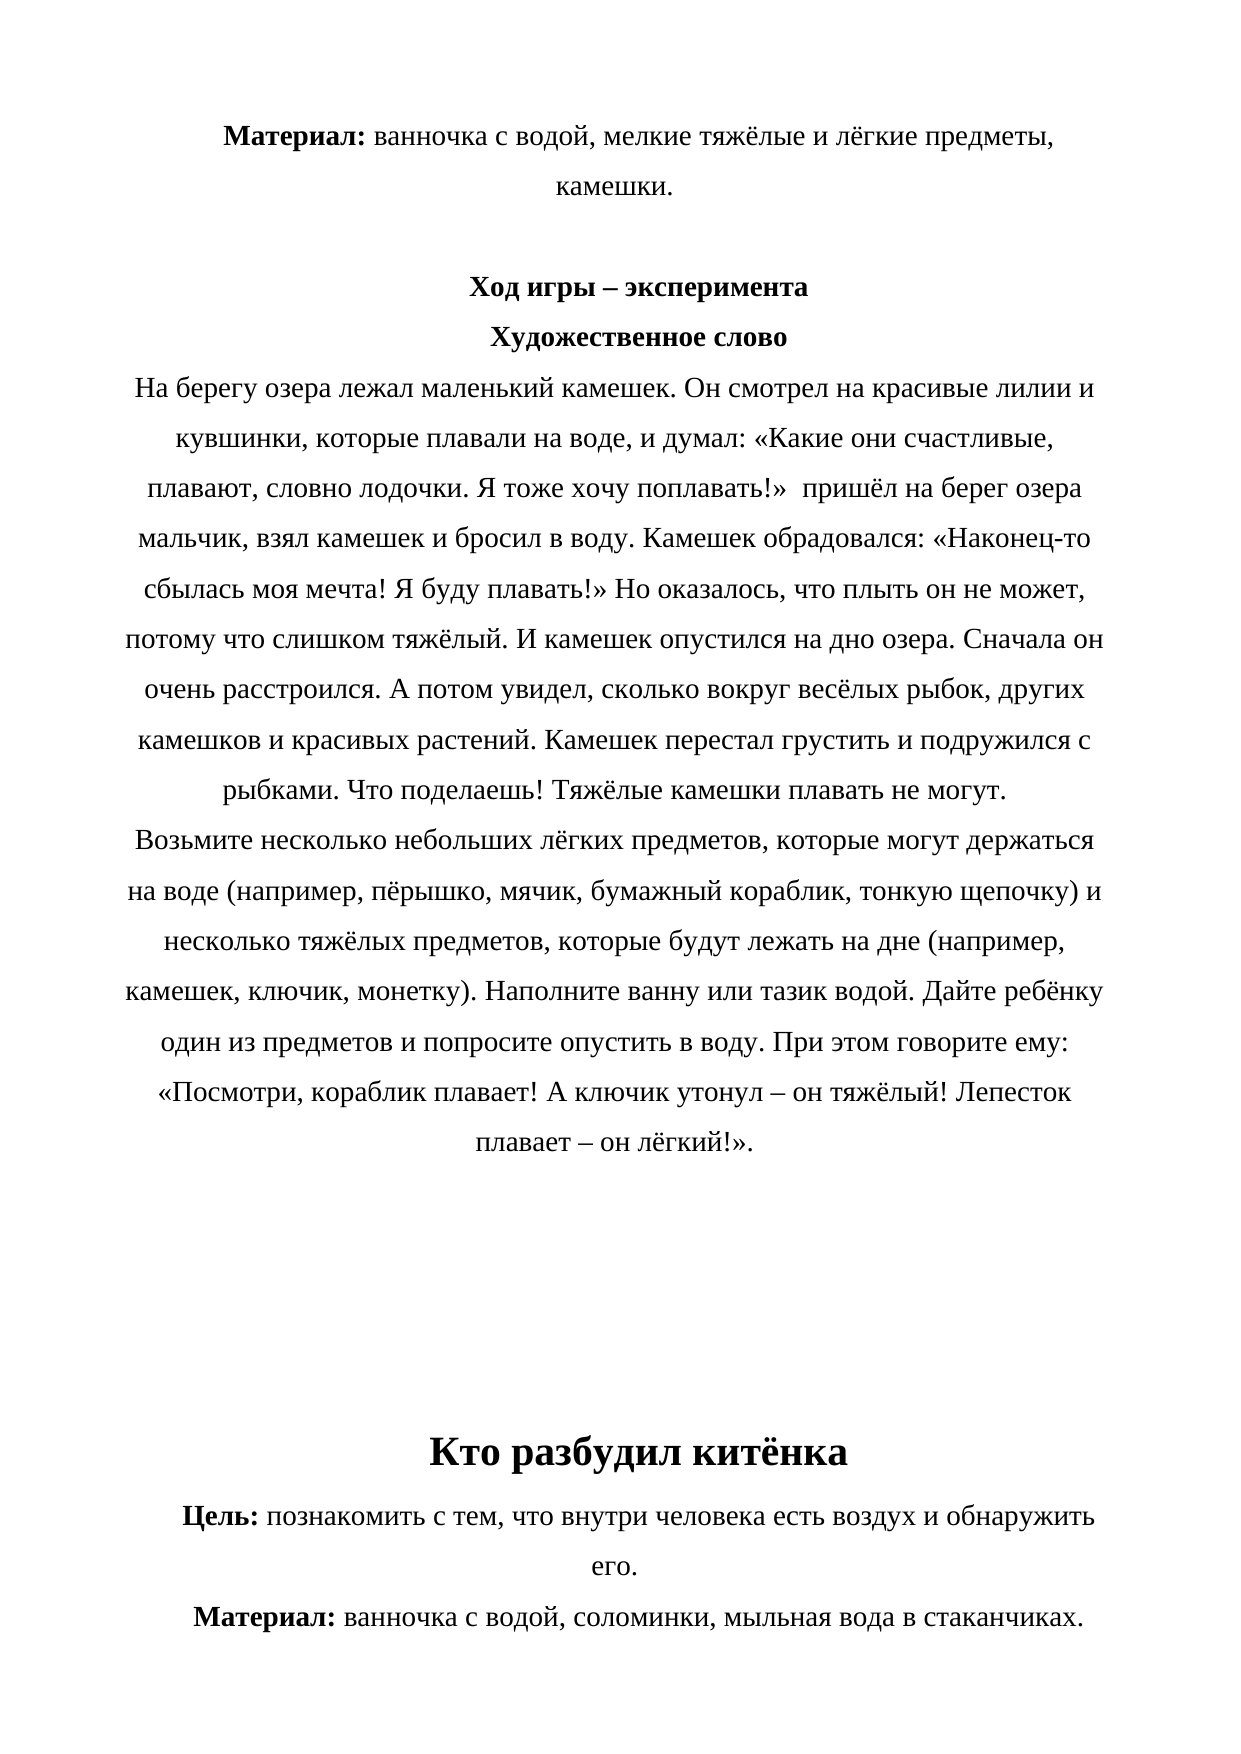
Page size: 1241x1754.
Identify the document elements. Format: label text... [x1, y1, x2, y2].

text Материал: ванночка с водой, мелкие тяжёлые и лёгкие предметы, камешки. [118, 118, 1111, 202]
text Материал: ванночка с водой, соломинки, мыльная вода в стаканчиках. [118, 1599, 1111, 1632]
text Цель: познакомить с тем, что внутри человека есть воздух и обнаружить его. [118, 1498, 1111, 1582]
text Кто разбудил китёнка [118, 1426, 1111, 1474]
text Ход игры – эксперимента [118, 269, 1111, 303]
text Художественное слово На берегу озера лежал маленький камешек. Он смотрел на красивые лилии и кувшинки, которые плавали на воде, и думал: «Какие они счастливые, плавают, словно лодочки. Я тоже хочу поплавать!» пришёл на берег озера мальчик, взял камешек и бросил в воду. Камешек обрадовался: «Наконец-то сбылась моя мечта! Я буду плавать!» Но оказалось, что плыть он не может, потому что слишком тяжёлый. И камешек опустился на дно озера. Сначала он очень расстроился. А потом увидел, сколько вокруг весёлых рыбок, других камешков и красивых растений. Камешек перестал грустить и подружился с рыбками. Что поделаешь! Тяжёлые камешки плавать не могут. Возьмите несколько небольших лёгких предметов, которые могут держаться на воде (например, пёрышко, мячик, бумажный кораблик, тонкую щепочку) и несколько тяжёлых предметов, которые будут лежать на дне (например, камешек, ключик, монетку). Наполните ванну или тазик водой. Дайте ребёнку один из предметов и попросите опустить в воду. При этом говорите ему: «Посмотри, кораблик плавает! А ключик утонул – он тяжёлый! Лепесток плавает – он лёгкий!». [118, 319, 1111, 1158]
